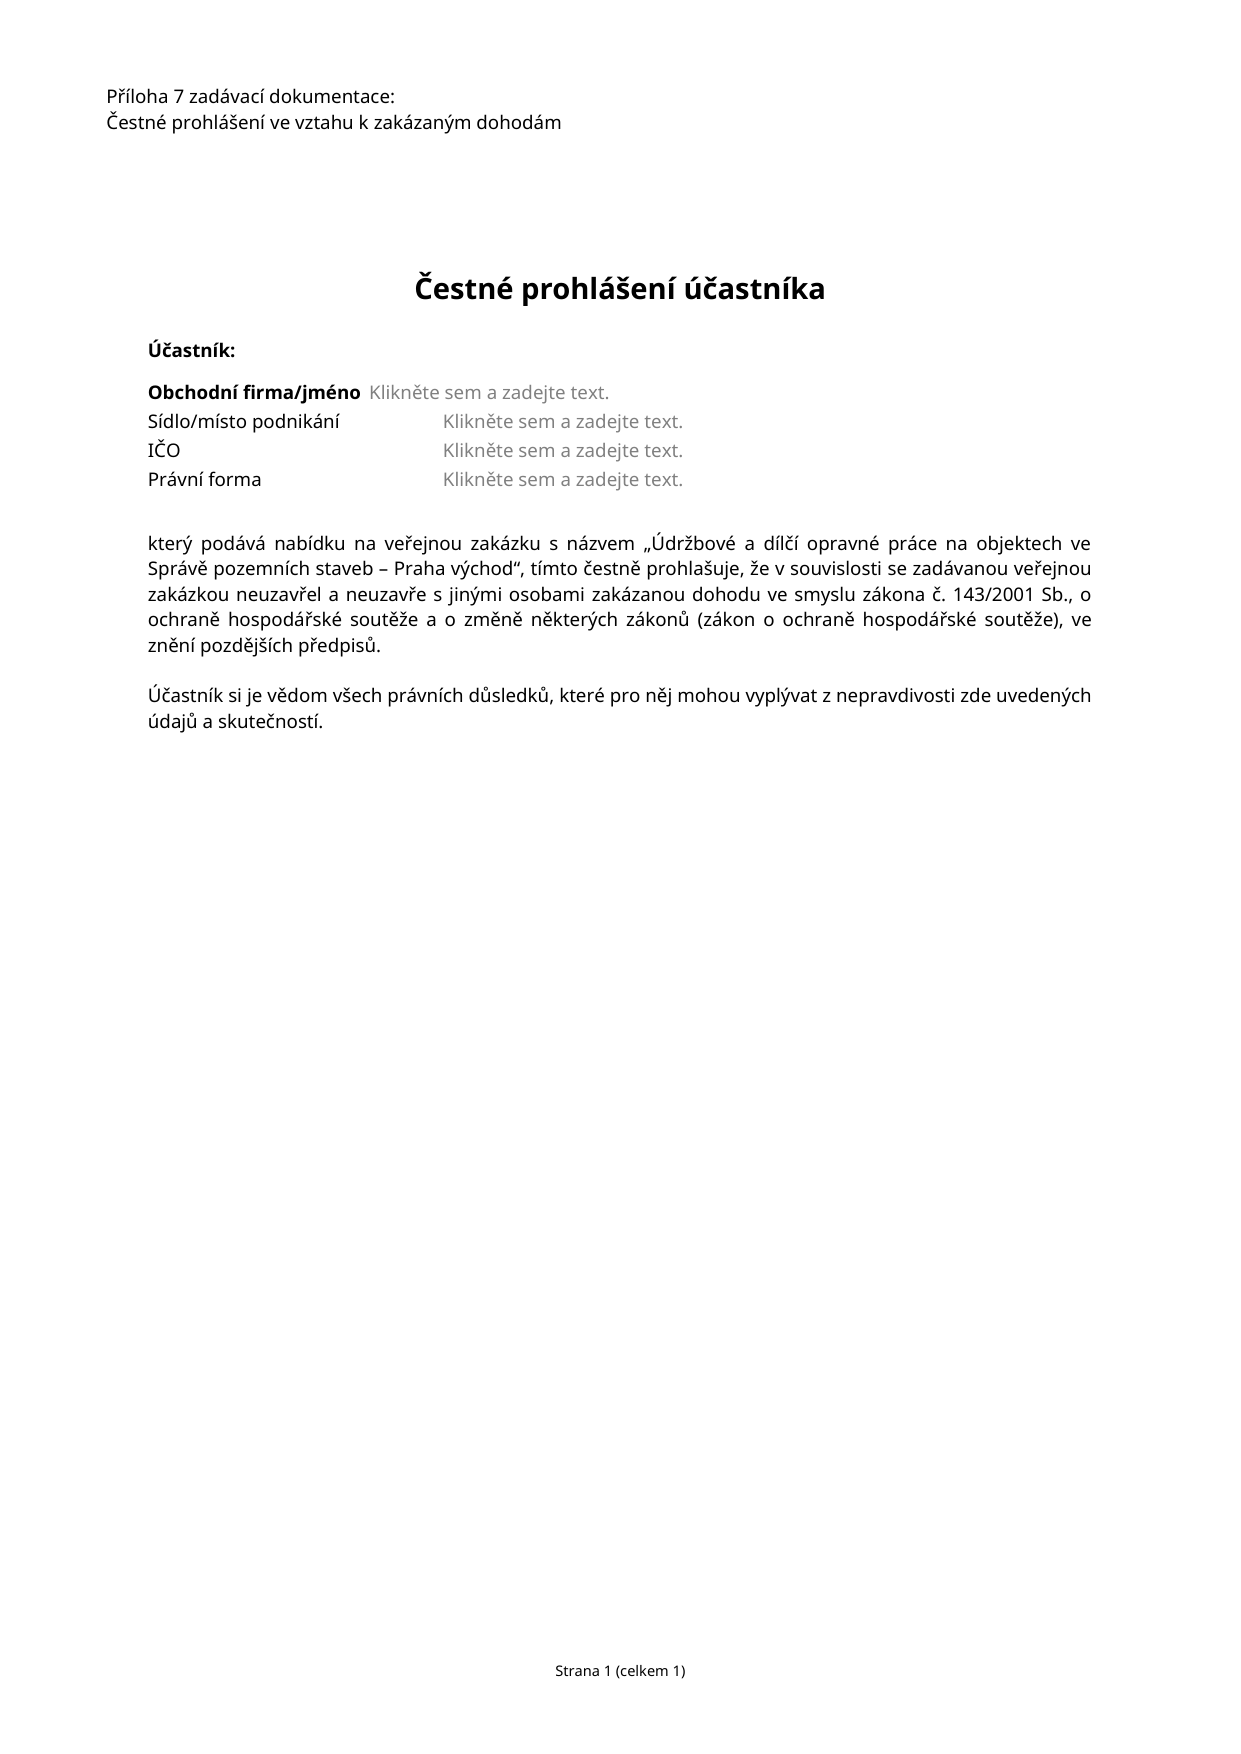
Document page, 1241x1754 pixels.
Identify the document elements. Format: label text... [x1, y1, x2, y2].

text který podává nabídku na veřejnou zakázku s názvem „Údržbové a dílčí opravné práce na objektech ve Správě pozemních staveb – Praha východ“, tímto čestně prohlašuje, že v souvislosti se zadávanou veřejnou zakázkou neuzavřel a neuzavře s jinými osobami zakázanou dohodu ve smyslu zákona č. 143/2001 Sb., o ochraně hospodářské soutěže a o změně některých zákonů (zákon o ochraně hospodářské soutěže), ve znění pozdějších předpisů. [148, 530, 1093, 658]
text Právní forma [148, 463, 1093, 492]
text Obchodní firma/jméno [148, 376, 1093, 405]
text Účastník si je vědom všech právních důsledků, které pro něj mohou vyplývat z nepravdivosti zde uvedených údajů a skutečností. [148, 683, 1093, 734]
text Sídlo/místo podnikání [148, 405, 1093, 434]
title Čestné prohlášení účastníka [148, 268, 1093, 308]
text IČO [148, 434, 1093, 463]
text Účastník: [148, 333, 1093, 364]
